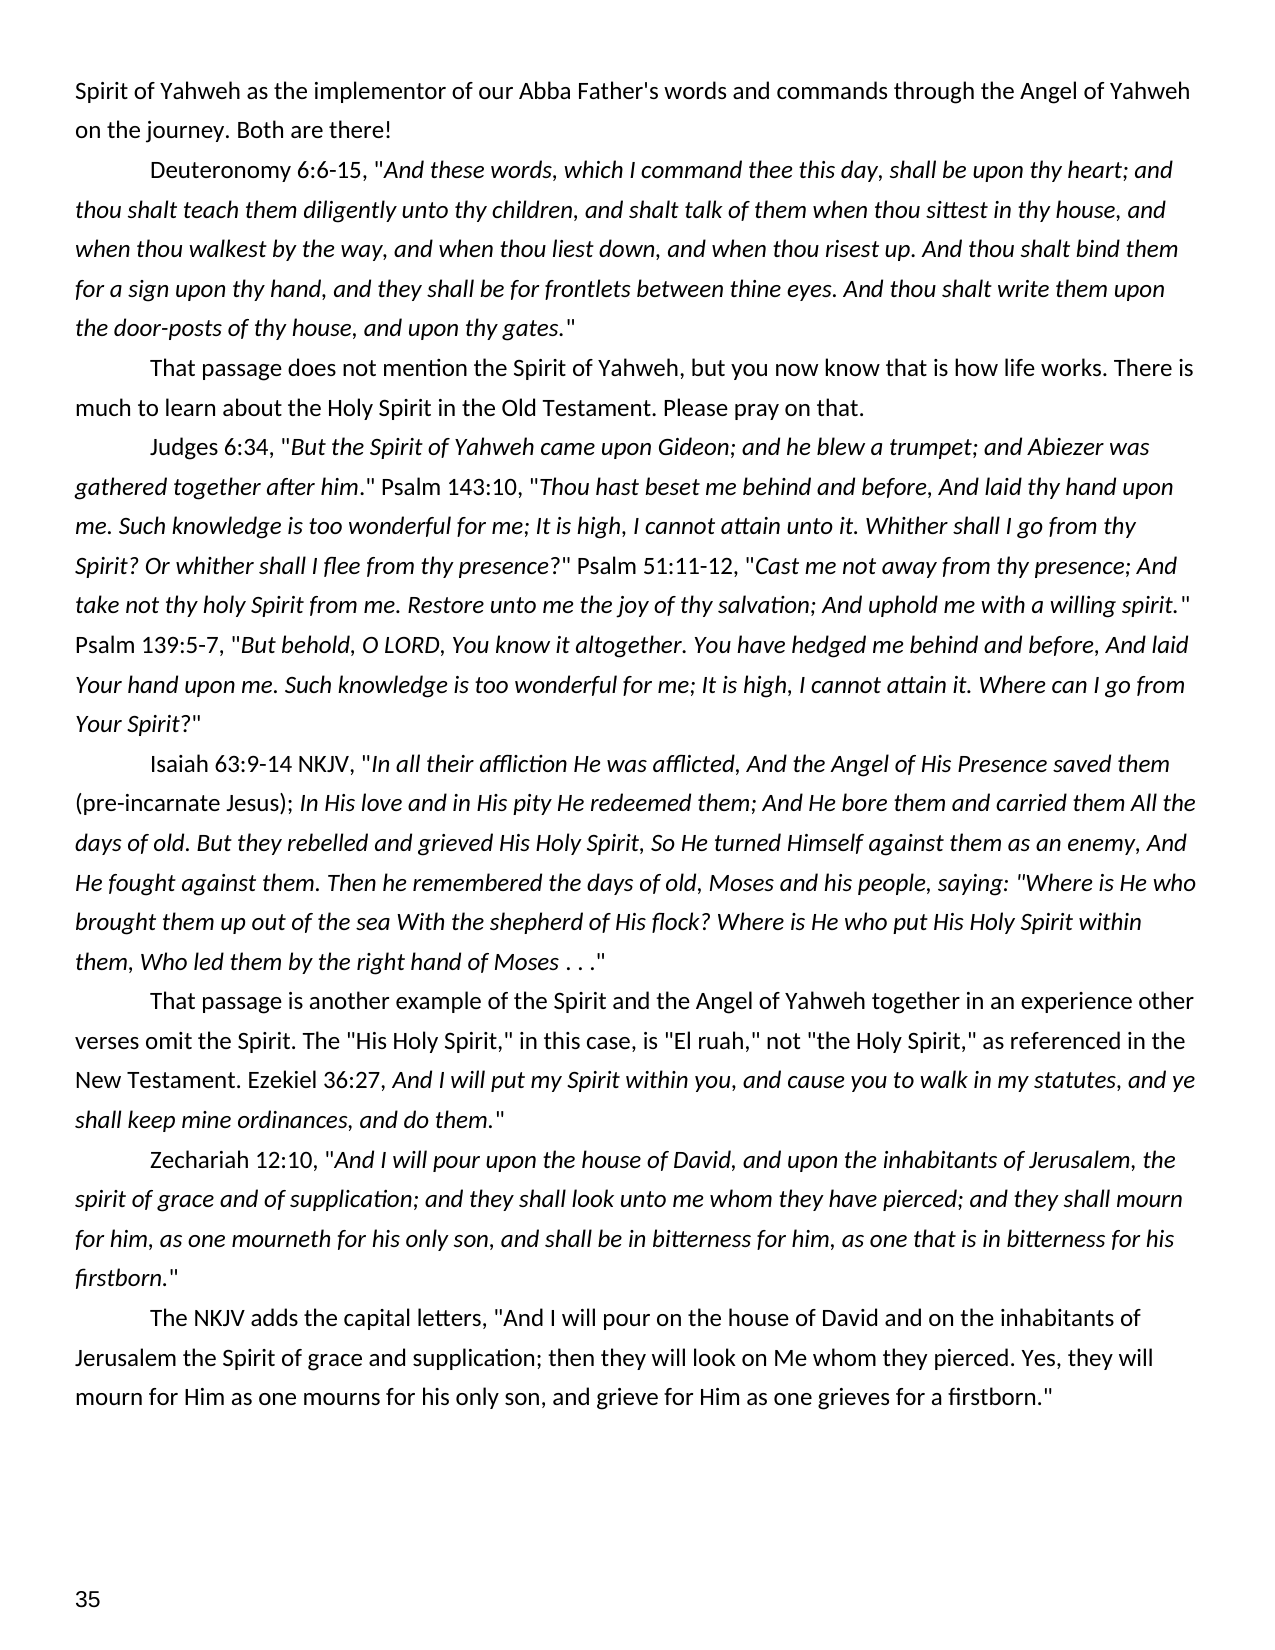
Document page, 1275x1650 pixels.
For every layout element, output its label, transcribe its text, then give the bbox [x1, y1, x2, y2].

text That passage does not mention the Spirit of Yahweh, but you now know that is how life works. There is much to learn about the Holy Spirit in the Old Testament. Please pray on that. [75, 352, 1200, 422]
text Isaiah 63:9-14 NKJV, "In all their affliction He was afflicted, And the Angel of His Presence saved them (pre-incarnate Jesus); In His love and in His pity He redeemed them; And He bore them and carried them All the days of old. But they rebelled and grieved His Holy Spirit, So He turned Himself against them as an enemy, And He fought against them. Then he remembered the days of old, Moses and his people, saying: "Where is He who brought them up out of the sea With the shepherd of His flock? Where is He who put His Holy Spirit within them, Who led them by the right hand of Moses . . ." [75, 748, 1200, 976]
text That passage is another example of the Spirit and the Angel of Yahweh together in an experience other verses omit the Spirit. The "His Holy Spirit," in this case, is "El ruah," not "the Holy Spirit," as referenced in the New Testament. Ezekiel 36:27, And I will put my Spirit within you, and cause you to walk in my statutes, and ye shall keep mine ordinances, and do them." [75, 985, 1200, 1135]
text Deuteronomy 6:6-15, "And these words, which I command thee this day, shall be upon thy heart; and thou shalt teach them diligently unto thy children, and shalt talk of them when thou sittest in thy house, and when thou walkest by the way, and when thou liest down, and when thou risest up. And thou shalt bind them for a sign upon thy hand, and they shall be for frontlets between thine eyes. And thou shalt write them upon the door-posts of thy house, and upon thy gates." [75, 154, 1200, 343]
text Judges 6:34, "But the Spirit of Yahweh came upon Gideon; and he blew a trumpet; and Abiezer was gathered together after him." Psalm 143:10, "Thou hast beset me behind and before, And laid thy hand upon me. Such knowledge is too wonderful for me; It is high, I cannot attain unto it. Whither shall I go from thy Spirit? Or whither shall I flee from thy presence?" Psalm 51:11-12, "Cast me not away from thy presence; And take not thy holy Spirit from me. Restore unto me the joy of thy salvation; And uphold me with a willing spirit." Psalm 139:5-7, "But behold, O LORD, You know it altogether. You have hedged me behind and before, And laid Your hand upon me. Such knowledge is too wonderful for me; It is high, I cannot attain it. Where can I go from Your Spirit?" [75, 431, 1200, 739]
text The NKJV adds the capital letters, "And I will pour on the house of David and on the inhabitants of Jerusalem the Spirit of grace and supplication; then they will look on Me whom they pierced. Yes, they will mourn for Him as one mourns for his only son, and grieve for Him as one grieves for a firstborn." [75, 1302, 1200, 1412]
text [75, 75, 1200, 145]
text Zechariah 12:10, "And I will pour upon the house of David, and upon the inhabitants of Jerusalem, the spirit of grace and of supplication; and they shall look unto me whom they have pierced; and they shall mourn for him, as one mourneth for his only son, and shall be in bitterness for him, as one that is in bitterness for his firstborn." [75, 1144, 1200, 1293]
